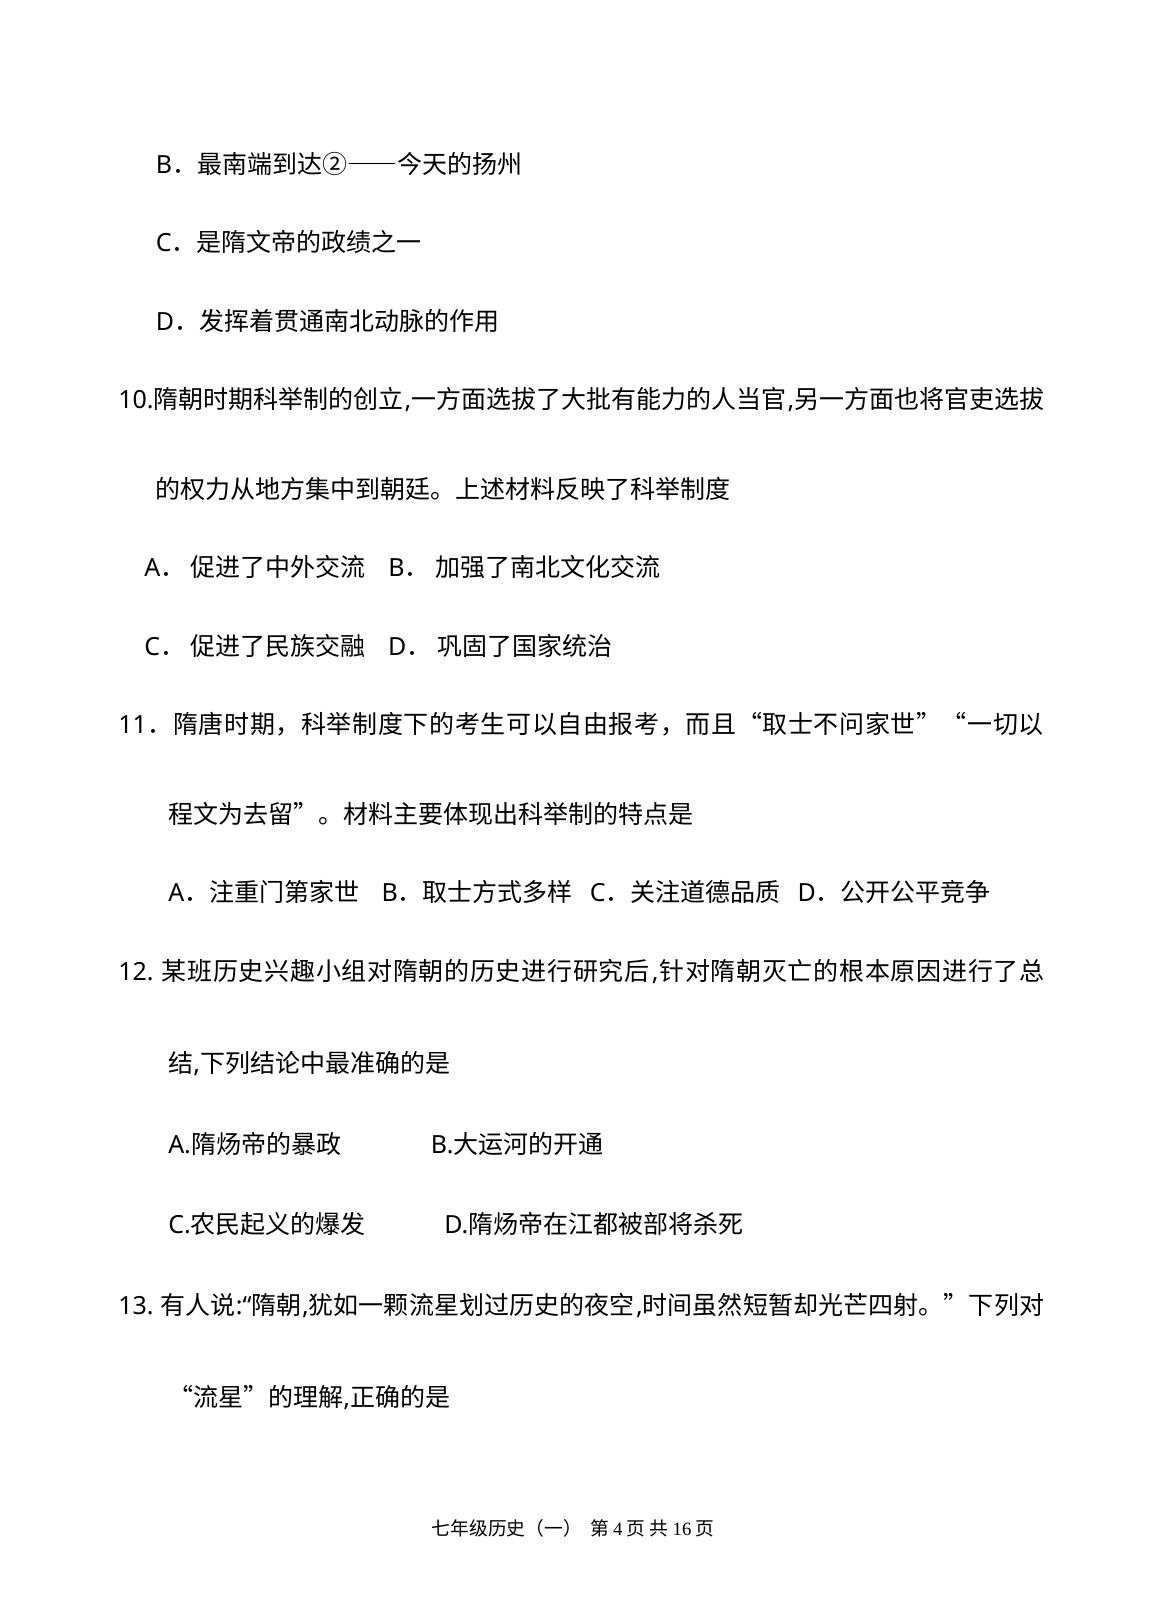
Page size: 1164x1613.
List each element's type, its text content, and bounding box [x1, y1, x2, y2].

text 13. 有人说:“隋朝,犹如一颗流星划过历史的夜空,时间虽然短暂却光芒四射。”下列对“流星”的理解,正确的是 [118, 1270, 1045, 1429]
text 11．隋唐时期，科举制度下的考生可以自由报考，而且“取士不问家世”“一切以程文为去留”。材料主要体现出科举制的特点是 [118, 690, 1045, 845]
text A．注重门第家世 B．取士方式多样 C．关注道德品质 D．公开公平竞争 [118, 858, 1045, 924]
text B．最南端到达②——今天的扬州 [118, 129, 1045, 195]
text C． 促进了民族交融 D． 巩固了国家统治 [118, 611, 1045, 677]
text D．发挥着贯通南北动脉的作用 [118, 286, 1045, 352]
text C.农民起义的爆发 D.隋炀帝在江都被部将杀死 [118, 1190, 1045, 1256]
text 12. 某班历史兴趣小组对隋朝的历史进行研究后,针对隋朝灭亡的根本原因进行了总结,下列结论中最准确的是 [118, 936, 1045, 1095]
text A.隋炀帝的暴政 B.大运河的开通 [118, 1109, 1045, 1175]
text A． 促进了中外交流 B． 加强了南北文化交流 [118, 533, 1045, 599]
text 10.隋朝时期科举制的创立,一方面选拔了大批有能力的人当官,另一方面也将官吏选拔的权力从地方集中到朝廷。上述材料反映了科举制度 [118, 365, 1045, 520]
text C．是隋文帝的政绩之一 [118, 208, 1045, 274]
